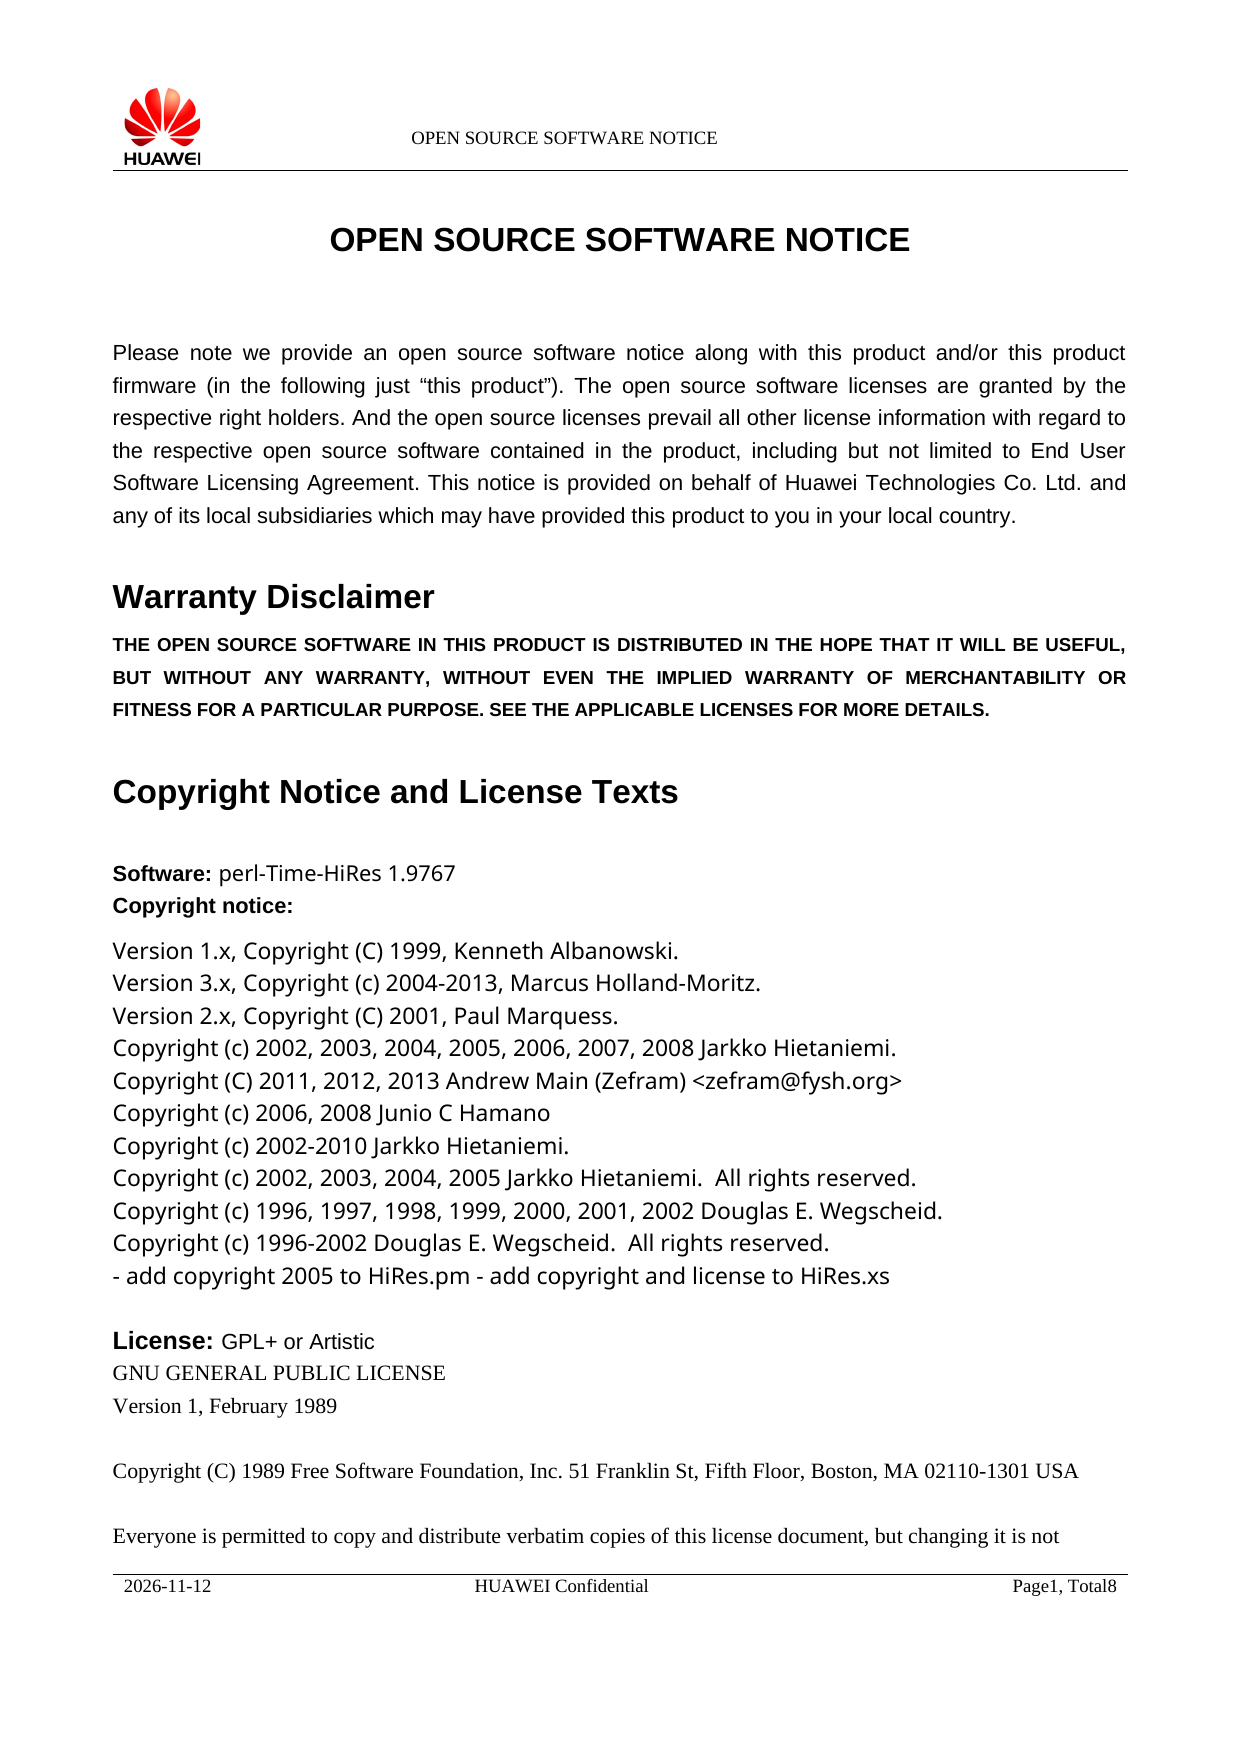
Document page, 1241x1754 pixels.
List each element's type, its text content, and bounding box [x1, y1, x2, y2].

text The open source software in this product is distributed in the hope that it will be useful, but WITHOUT ANY WARRANTY, without even the implied warranty of MERCHANTABILITY or FITNESS FOR A PARTICULAR PURPOSE. See the applicable licenses for more details. [112, 629, 1128, 726]
picture [124, 88, 201, 165]
text Version 1.x, Copyright (C) 1999, Kenneth Albanowski. Version 3.x, Copyright (c) 2004-2013, Marcus Holland-Moritz. Version 2.x, Copyright (C) 2001, Paul Marquess. Copyright (c) 2002, 2003, 2004, 2005, 2006, 2007, 2008 Jarkko Hietaniemi. Copyright (C) 2011, 2012, 2013 Andrew Main (Zefram) <zefram@fysh.org> Copyright (c) 2006, 2008 Junio C Hamano Copyright (c) 2002-2010 Jarkko Hietaniemi. Copyright (c) 2002, 2003, 2004, 2005 Jarkko Hietaniemi. All rights reserved. Copyright (c) 1996, 1997, 1998, 1999, 2000, 2001, 2002 Douglas E. Wegscheid. Copyright (c) 1996-2002 Douglas E. Wegscheid. All rights reserved. - add copyright 2005 to HiRes.pm - add copyright and license to HiRes.xs [112, 934, 1128, 1324]
text Warranty Disclaimer [112, 564, 1128, 629]
text OPEN SOURCE SOFTWARE NOTICE [112, 206, 1128, 271]
text Please note we provide an open source software notice along with this product and/or this product firmware (in the following just “this product”). The open source software licenses are granted by the respective right holders. And the open source licenses prevail all other license information with regard to the respective open source software contained in the product, including but not limited to End User Software Licensing Agreement. This notice is provided on behalf of Huawei Technologies Co. Ltd. and any of its local subsidiaries which may have provided this product to you in your local country. [112, 336, 1128, 531]
text License: GPL+ or Artistic [112, 1324, 1128, 1356]
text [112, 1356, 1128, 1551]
title Software: perl-Time-HiRes 1.9767 [112, 856, 1128, 889]
text Copyright notice: [112, 889, 1128, 921]
text Copyright Notice and License Texts [112, 759, 1128, 824]
